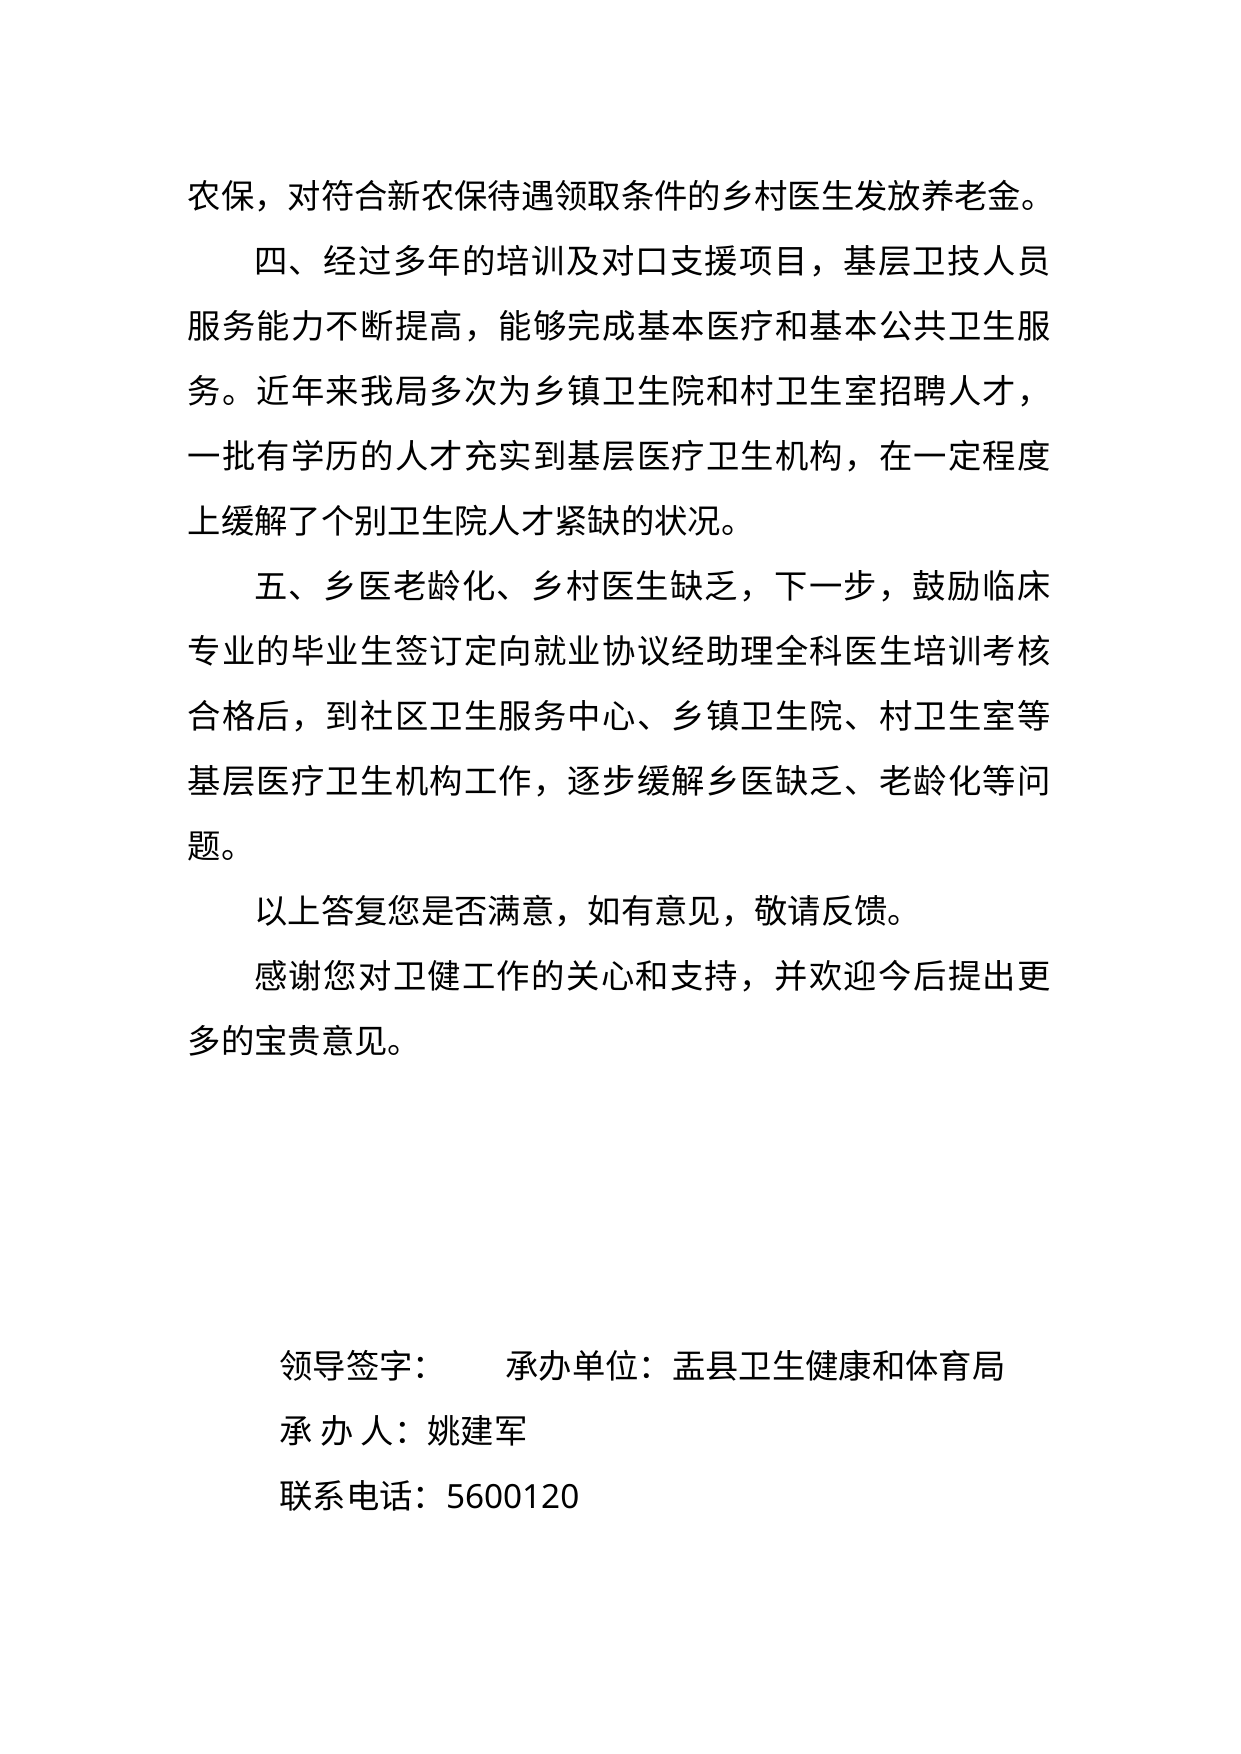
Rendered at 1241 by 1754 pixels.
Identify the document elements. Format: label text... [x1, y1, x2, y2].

text 五、乡医老龄化、乡村医生缺乏，下一步，鼓励临床专业的毕业生签订定向就业协议经助理全科医生培训考核合格后，到社区卫生服务中心、乡镇卫生院、村卫生室等基层医疗卫生机构工作，逐步缓解乡医缺乏、老龄化等问题。 [187, 552, 1053, 877]
text 以上答复您是否满意，如有意见，敬请反馈。 [187, 877, 1053, 942]
text 联系电话：5600120 [187, 1462, 1053, 1527]
text 感谢您对卫健工作的关心和支持，并欢迎今后提出更多的宝贵意见。 [187, 942, 1053, 1072]
text 领导签字： 承办单位：盂县卫生健康和体育局 [187, 1332, 1053, 1397]
text 四、经过多年的培训及对口支援项目，基层卫技人员服务能力不断提高，能够完成基本医疗和基本公共卫生服务。近年来我局多次为乡镇卫生院和村卫生室招聘人才，一批有学历的人才充实到基层医疗卫生机构，在一定程度上缓解了个别卫生院人才紧缺的状况。 [187, 227, 1053, 552]
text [187, 162, 1053, 227]
text 承 办 人：姚建军 [187, 1397, 1053, 1462]
